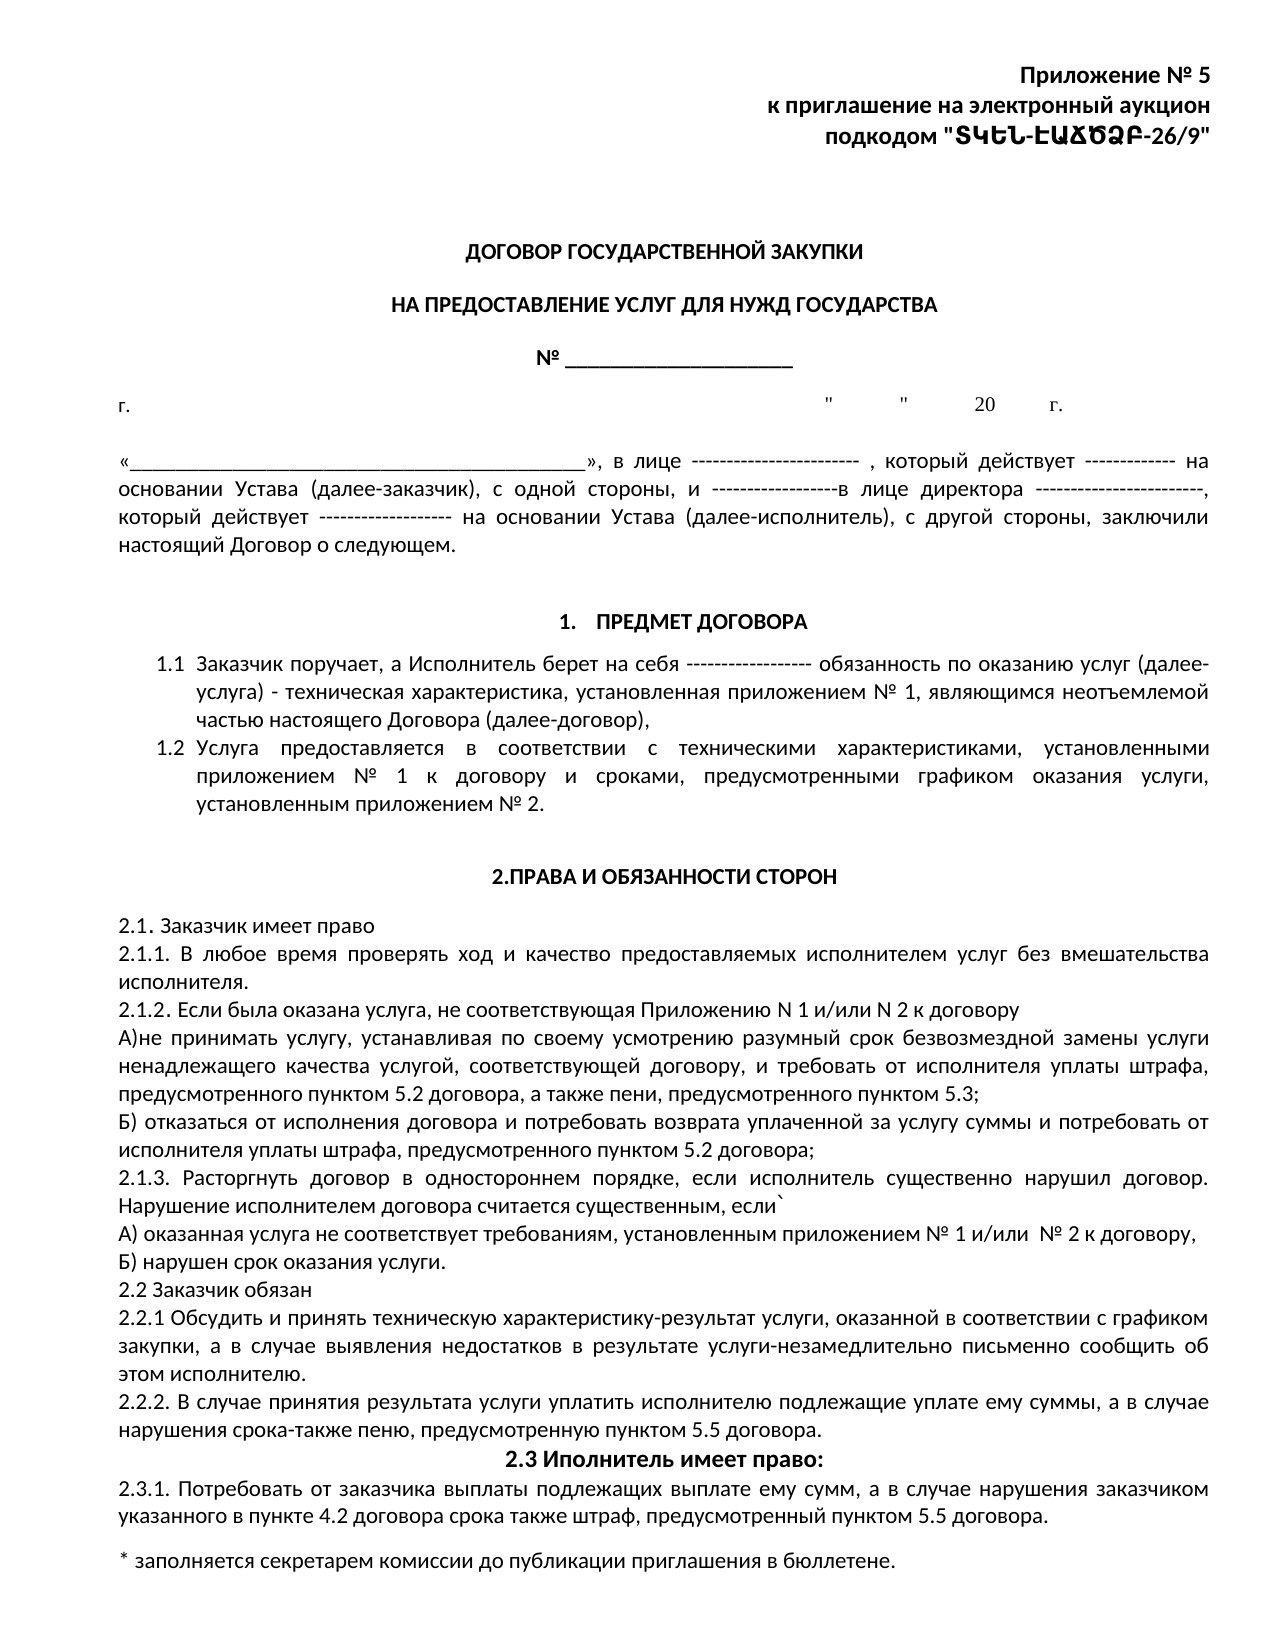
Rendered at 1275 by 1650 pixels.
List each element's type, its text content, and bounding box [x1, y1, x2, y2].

text № ____________________ [118, 343, 1211, 371]
text подкодом "ՏԿԵՆ-ԷԱՃԾՁԲ-26/9" [148, 120, 1211, 151]
text 2.2.1 Обсудить и принять техническую характеристику-результат услуги, оказанной в соответствии с графиком закупки, а в случае выявления недостатков в результате услуги-незамедлительно письменно сообщить об этом исполнителю. [118, 1303, 1211, 1387]
list Заказчик поручает, а Исполнитель берет на себя ------------------ обязанность по оказанию услуг (далее-услуга) - техническая характеристика, установленная приложением № 1, являющимся неотъемлемой частью настоящего Договора (далее-договор), [156, 649, 1211, 733]
text А)не принимать услугу, устанавливая по своему усмотрению разумный срок безвозмездной замены услуги ненадлежащего качества услугой, соответствующей договору, и требовать от исполнителя уплаты штрафа, предусмотренного пунктом 5.2 договора, а также пени, предусмотренного пунктом 5.3; [118, 1023, 1211, 1107]
text к приглашение на электронный аукцион [148, 89, 1211, 120]
text Б) нарушен срок оказания услуги. [118, 1247, 1211, 1275]
text 2.3 Иполнитель имеет право: [118, 1443, 1211, 1474]
text 2.ПРАВА И ОБЯЗАННОСТИ СТОРОН [118, 862, 1211, 890]
text 2.1.2․ Если была оказана услуга, не соответствующая Приложению N 1 и/или N 2 к договору [118, 995, 1211, 1023]
text Приложение № 5 [118, 59, 1211, 89]
text 2.1.3. Расторгнуть договор в одностороннем порядке, если исполнитель существенно нарушил договор. Нарушение исполнителем договора считается существенным, если՝ [118, 1163, 1211, 1219]
text * заполняется секретарем комиссии до публикации приглашения в бюллетене. [118, 1546, 1211, 1574]
text 2.3.1. Потребовать от заказчика выплаты подлежащих выплате ему сумм, а в случае нарушения заказчиком указанного в пункте 4.2 договора срока также штраф, предусмотренный пунктом 5.5 договора. [118, 1474, 1211, 1530]
text А) оказанная услуга не соответствует требованиям, установленным приложением № 1 и/или № 2 к договору, [118, 1219, 1211, 1247]
text 2.2 Заказчик обязан [118, 1275, 1211, 1303]
text 2.2.2. В случае принятия результата услуги уплатить исполнителю подлежащие уплате ему суммы, а в случае нарушения срока-также пеню, предусмотренную пунктом 5.5 договора. [118, 1387, 1211, 1443]
text ДОГОВОР ГОСУДАРСТВЕННОЙ ЗАКУПКИ [118, 237, 1211, 265]
text Б) отказаться от исполнения договора и потребовать возврата уплаченной за услугу суммы и потребовать от исполнителя уплаты штрафа, предусмотренного пунктом 5.2 договора; [118, 1107, 1211, 1163]
list ПРЕДМЕТ ДОГОВОРА [156, 607, 1211, 635]
list Услуга предоставляется в соответствии с техническими характеристиками, установленными приложением № 1 к договору и сроками, предусмотренными графиком оказания услуги, установленным приложением № 2. [156, 733, 1211, 817]
text «________________________________________», в лице ------------------------ , который действует ------------- на основании Устава (далее-заказчик), с одной стороны, и ------------------в лице директора ------------------------, который действует ------------------- на основании Устава (далее-исполнитель), с другой стороны, заключили настоящий Договор о следующем. [118, 446, 1211, 558]
text 2.1.1. В любое время проверять ход и качество предоставляемых исполнителем услуг без вмешательства исполнителя. [118, 939, 1211, 995]
table_header " " 20 г. [591, 392, 1074, 446]
text НА ПРЕДОСТАВЛЕНИЕ УСЛУГ ДЛЯ НУЖД ГОСУДАРСТВА [118, 290, 1211, 318]
table_header г. [107, 392, 591, 446]
text 2.1․ Заказчик имеет право [118, 911, 1211, 939]
